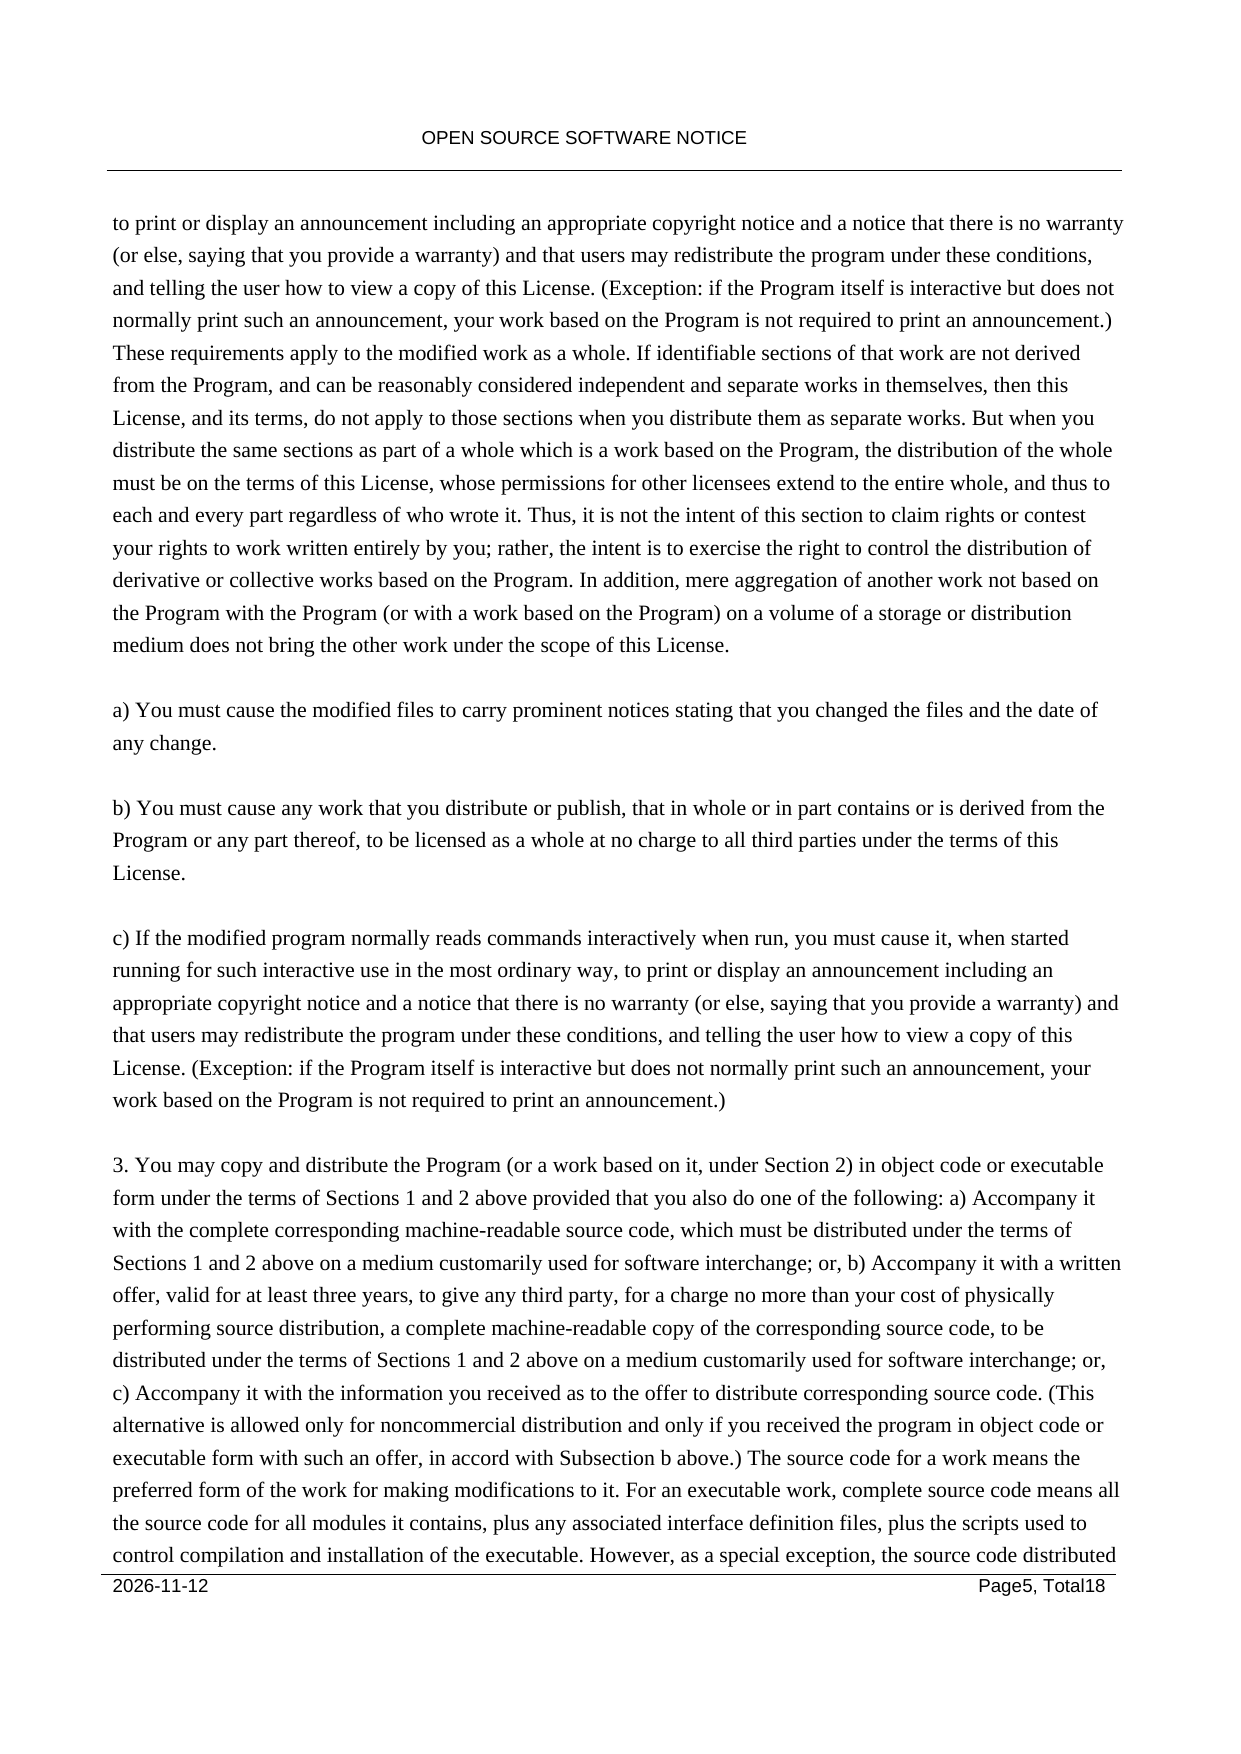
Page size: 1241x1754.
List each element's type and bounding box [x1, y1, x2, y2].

text [112, 206, 1128, 1571]
